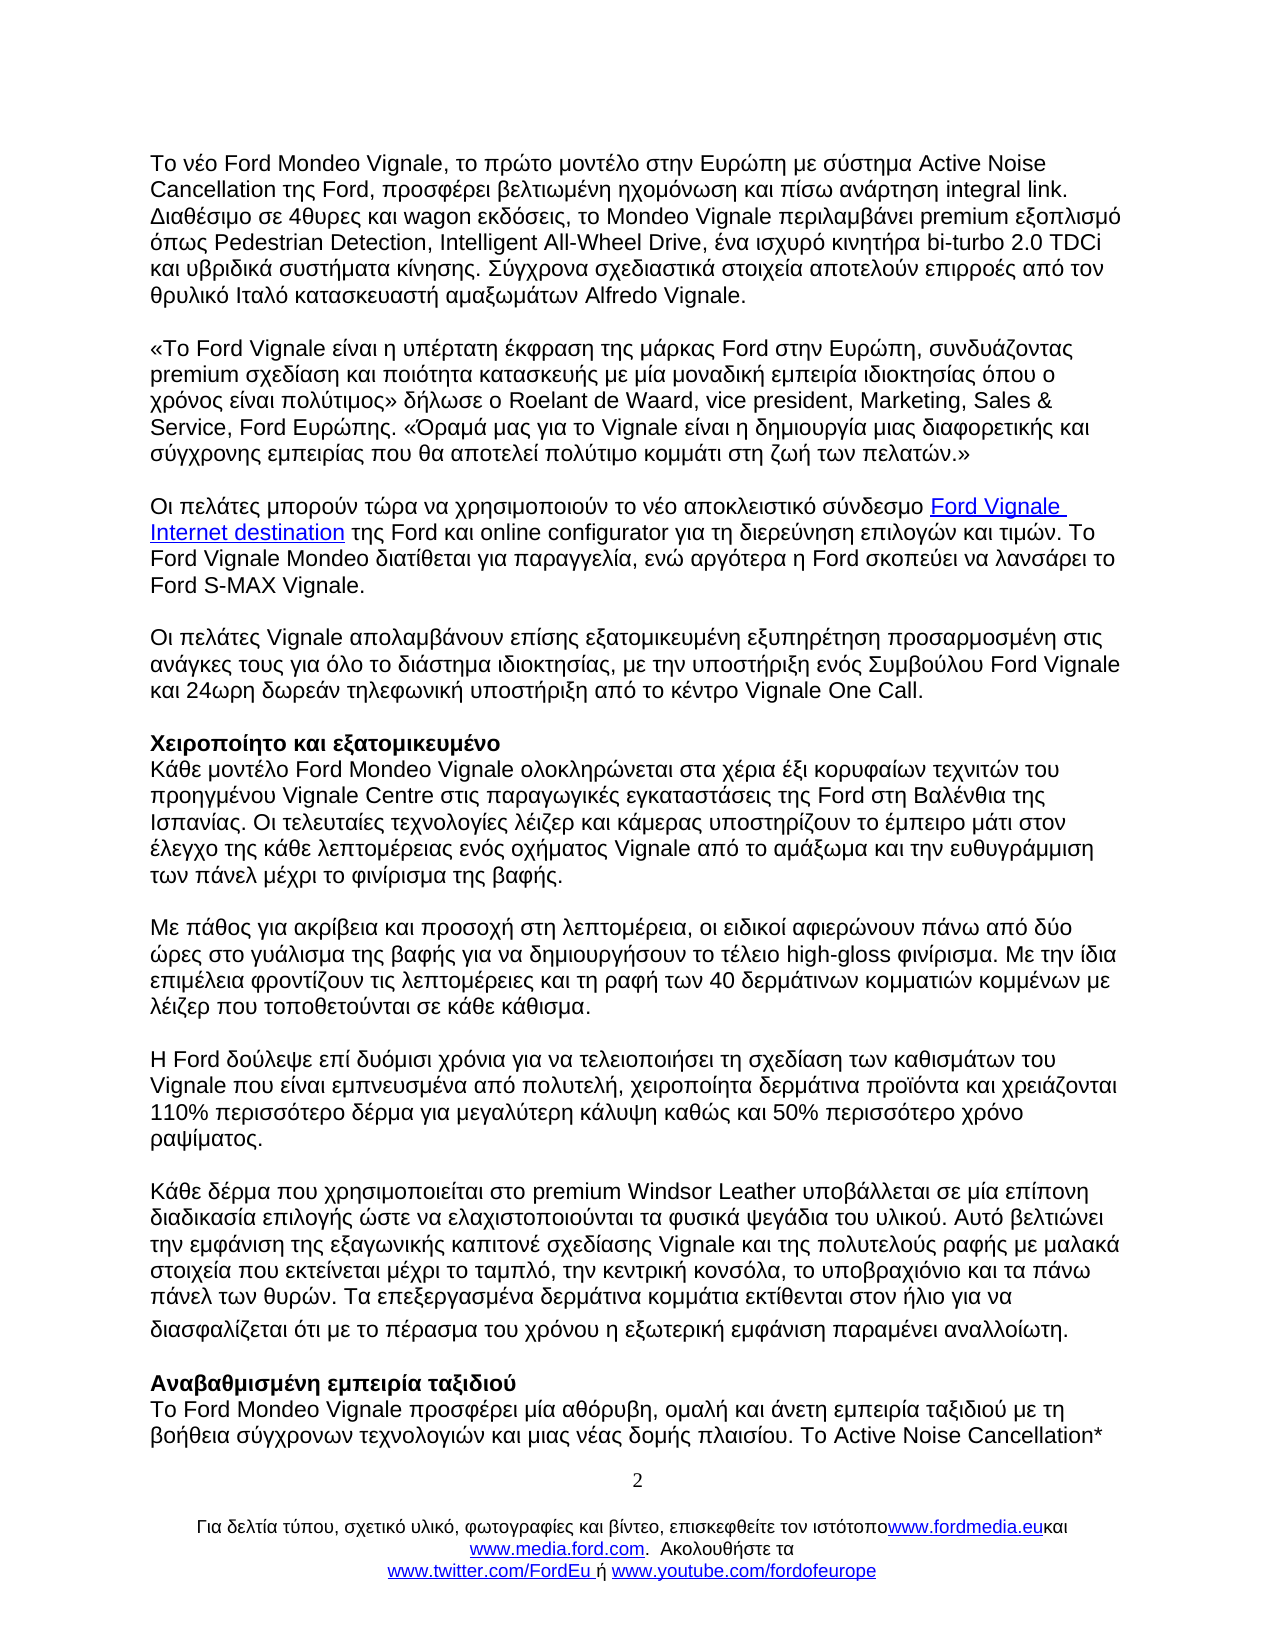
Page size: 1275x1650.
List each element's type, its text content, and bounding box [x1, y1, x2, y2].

text Χειροποίητο και εξατομικευμένο [150, 730, 1125, 756]
text Η Ford δούλεψε επί δυόμισι χρόνια για να τελειοποιήσει τη σχεδίαση των καθισμάτων του Vignale που είναι εμπνευσμένα από πολυτελή, χειροποίητα δερμάτινα προϊόντα και χρειάζονται 110% περισσότερο δέρμα για μεγαλύτερη κάλυψη καθώς και 50% περισσότερο χρόνο ραψίματος. [150, 1046, 1125, 1151]
text Οι πελάτες μπορούν τώρα να χρησιμοποιούν το νέο αποκλειστικό σύνδεσμο Ford Vignale Internet destination της Ford και online configurator για τη διερεύνηση επιλογών και τιμών. Το Ford Vignale Mondeo διατίθεται για παραγγελία, ενώ αργότερα η Ford σκοπεύει να λανσάρει το Ford S-MAX Vignale. [150, 493, 1125, 598]
text «Το Ford Vignale είναι η υπέρτατη έκφραση της μάρκας Ford στην Ευρώπη, συνδυάζοντας premium σχεδίαση και ποιότητα κατασκευής με μία μοναδική εμπειρία ιδιοκτησίας όπου ο χρόνος είναι πολύτιμος» δήλωσε ο Roelant de Waard, vice president, Marketing, Sales & Service, Ford Ευρώπης. «Όραμά μας για το Vignale είναι η δημιουργία μιας διαφορετικής και σύγχρονης εμπειρίας που θα αποτελεί πολύτιμο κομμάτι στη ζωή των πελατών.» [150, 334, 1125, 466]
text Κάθε δέρμα που χρησιμοποιείται στο premium Windsor Leather υποβάλλεται σε μία επίπονη διαδικασία επιλογής ώστε να ελαχιστοποιούνται τα φυσικά ψεγάδια του υλικού. Αυτό βελτιώνει την εμφάνιση της εξαγωνικής καπιτονέ σχεδίασης Vignale και της πολυτελούς ραφής με μαλακά στοιχεία που εκτείνεται μέχρι το ταμπλό, την κεντρική κονσόλα, το υποβραχιόνιο και τα πάνω πάνελ των θυρών. Τα επεξεργασμένα δερμάτινα κομμάτια εκτίθενται στον ήλιο για να διασφαλίζεται ότι με το πέρασμα του χρόνου η εξωτερική εμφάνιση παραμένει αναλλοίωτη. [150, 1178, 1125, 1343]
text Οι πελάτες Vignale απολαμβάνουν επίσης εξατομικευμένη εξυπηρέτηση προσαρμοσμένη στις ανάγκες τους για όλο το διάστημα ιδιοκτησίας, με την υποστήριξη ενός Συμβούλου Ford Vignale και 24ωρη δωρεάν τηλεφωνική υποστήριξη από το κέντρο Vignale One Call. [150, 624, 1125, 703]
text Το νέο Ford Mondeo Vignale, το πρώτο μοντέλο στην Ευρώπη με σύστημα Active Noise Cancellation της Ford, προσφέρει βελτιωμένη ηχομόνωση και πίσω ανάρτηση integral link. Διαθέσιμο σε 4θυρες και wagon εκδόσεις, το Mondeo Vignale περιλαμβάνει premium εξοπλισμό όπως Pedestrian Detection, Intelligent All-Wheel Drive, ένα ισχυρό κινητήρα bi-turbo 2.0 TDCi και υβριδικά συστήματα κίνησης. Σύγχρονα σχεδιαστικά στοιχεία αποτελούν επιρροές από τον θρυλικό Ιταλό κατασκευαστή αμαξωμάτων Alfredo Vignale. [150, 150, 1125, 308]
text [150, 1396, 1125, 1448]
text Κάθε μοντέλο Ford Mondeo Vignale ολοκληρώνεται στα χέρια έξι κορυφαίων τεχνιτών του προηγμένου Vignale Centre στις παραγωγικές εγκαταστάσεις της Ford στη Βαλένθια της Ισπανίας. Οι τελευταίες τεχνολογίες λέιζερ και κάμερας υποστηρίζουν το έμπειρο μάτι στον έλεγχο της κάθε λεπτομέρειας ενός οχήματος Vignale από το αμάξωμα και την ευθυγράμμιση των πάνελ μέχρι το φινίρισμα της βαφής. [150, 756, 1125, 888]
text Αναβαθμισμένη εμπειρία ταξιδιού [150, 1369, 1125, 1396]
text Με πάθος για ακρίβεια και προσοχή στη λεπτομέρεια, οι ειδικοί αφιερώνουν πάνω από δύο ώρες στο γυάλισμα της βαφής για να δημιουργήσουν το τέλειο high-gloss φινίρισμα. Με την ίδια επιμέλεια φροντίζουν τις λεπτομέρειες και τη ραφή των 40 δερμάτινων κομματιών κομμένων με λέιζερ που τοποθετούνται σε κάθε κάθισμα. [150, 914, 1125, 1020]
